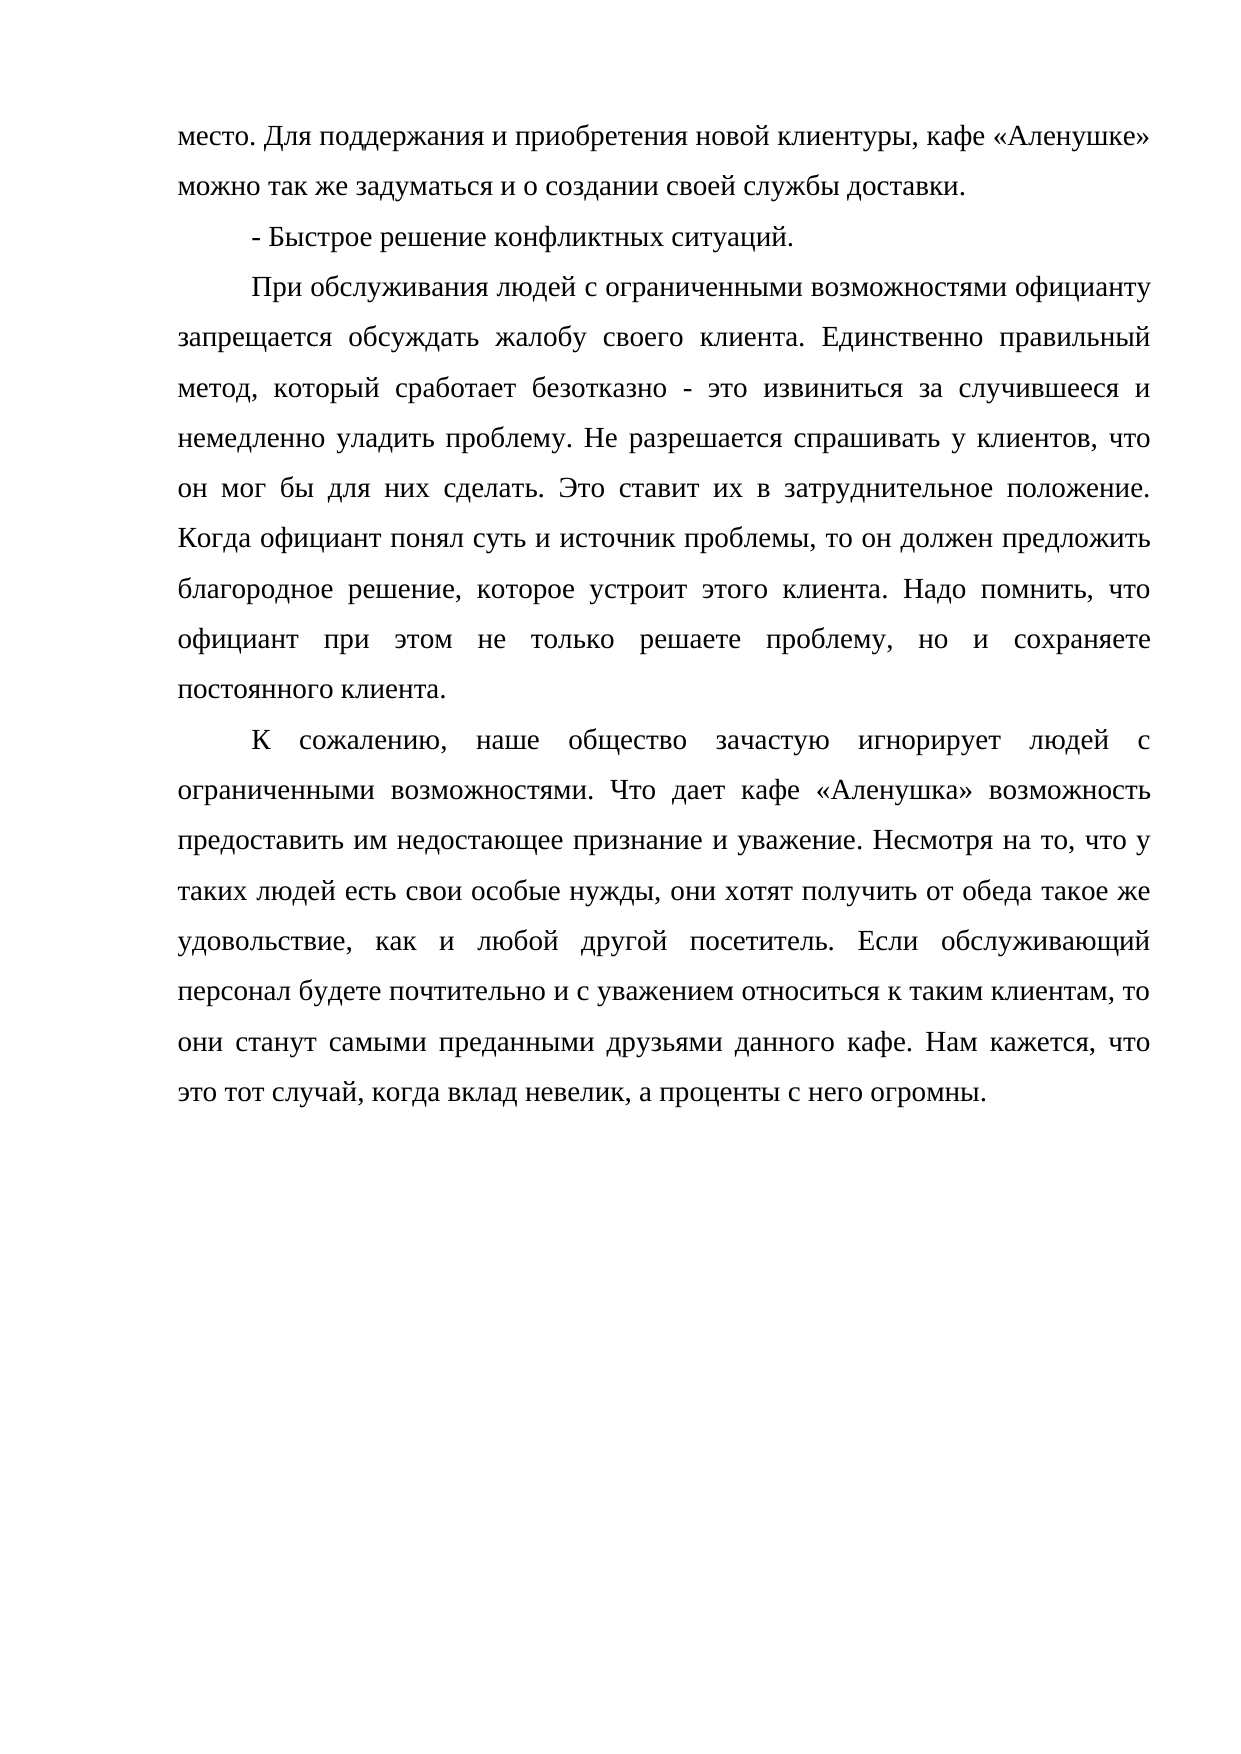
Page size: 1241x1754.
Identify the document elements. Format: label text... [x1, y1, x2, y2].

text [177, 118, 1152, 202]
text К сожалению, наше общество зачастую игнорирует людей с ограниченными возможностями. Что дает кафе «Аленушка» возможность предоставить им недостающее признание и уважение. Несмотря на то, что у таких людей есть свои особые нужды, они хотят получить от обеда такое же удовольствие, как и любой другой посетитель. Если обслуживающий персонал будете почтительно и с уважением относиться к таким клиентам, то они станут самыми преданными друзьями данного кафе. Нам кажется, что это тот случай, когда вклад невелик, а проценты с него огромны. [177, 722, 1152, 1108]
text При обслуживания людей с ограниченными возможностями официанту запрещается обсуждать жалобу своего клиента. Единственно правильный метод, который сработает безотказно - это извиниться за случившееся и немедленно уладить проблему. Не разрешается спрашивать у клиентов, что он мог бы для них сделать. Это ставит их в затруднительное положение. Когда официант понял суть и источник проблемы, то он должен предложить благородное решение, которое устроит этого клиента. Надо помнить, что официант при этом не только решаете проблему, но и сохраняете постоянного клиента. [177, 269, 1152, 705]
text - Быстрое решение конфликтных ситуаций. [177, 219, 1152, 252]
